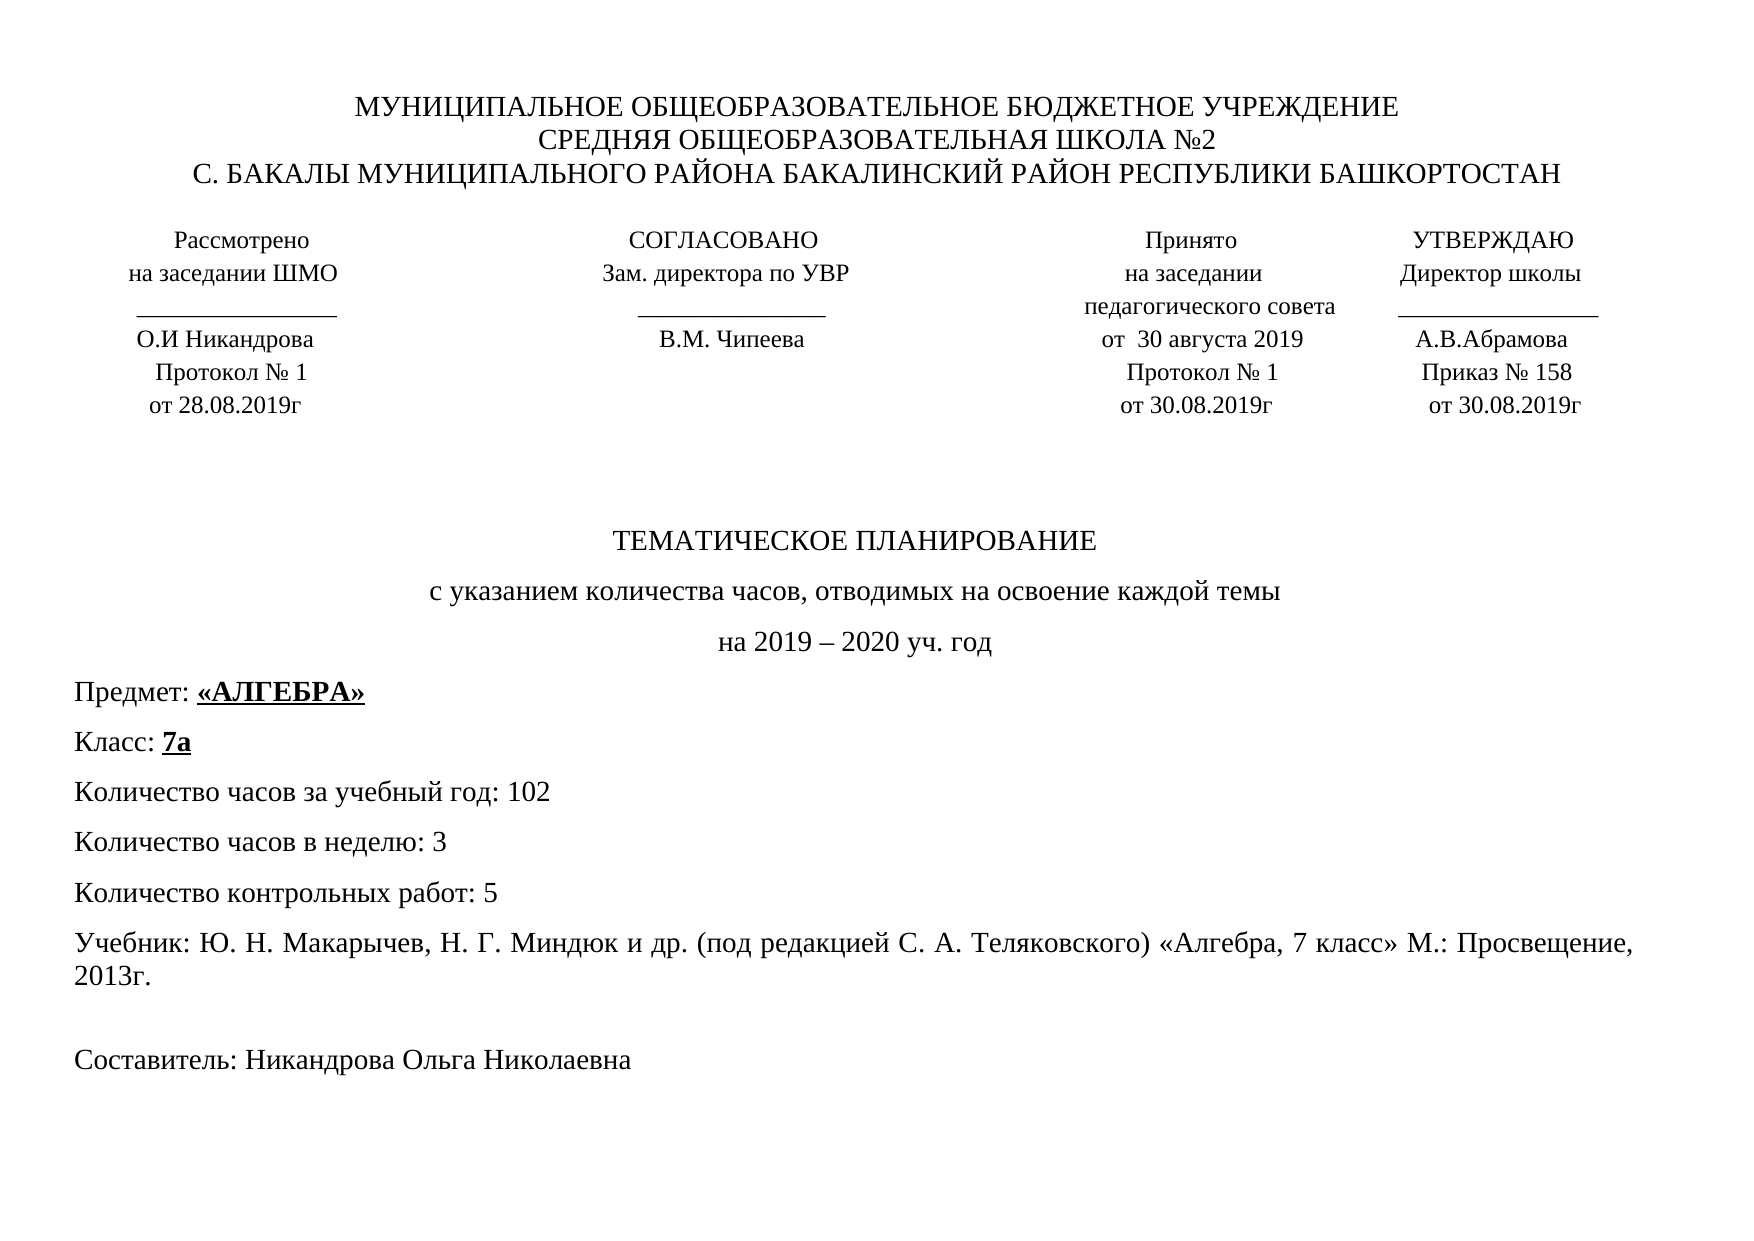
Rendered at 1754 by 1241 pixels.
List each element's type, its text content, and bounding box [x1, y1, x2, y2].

text Предмет: «АЛГЕБРА» [74, 674, 1636, 707]
text ТЕМАТИЧЕСКОЕ ПЛАНИРОВАНИЕ [74, 523, 1636, 557]
text на 2019 – 2020 уч. год [74, 624, 1636, 657]
text ________________ _______________ педагогического совета ________________ [74, 291, 1636, 319]
text СРЕДНЯЯ ОБЩЕОБРАЗОВАТЕЛЬНАЯ ШКОЛА №2 [118, 122, 1636, 156]
text О.И Никандрова В.М. Чипеева от 30 августа 2019 А.В.Абрамова [74, 324, 1636, 353]
text Класс: 7а [74, 724, 1636, 758]
text МУНИЦИПАЛЬНОЕ ОБЩЕОБРАЗОВАТЕЛЬНОЕ БЮДЖЕТНОЕ УЧРЕЖДЕНИЕ [118, 89, 1636, 122]
text Составитель: Никандрова Ольга Николаевна [74, 1042, 1636, 1076]
text Количество контрольных работ: 5 [74, 875, 1636, 908]
text Учебник: Ю. Н. Макарычев, Н. Г. Миндюк и др. (под редакцией С. А. Теляковского) «Алгебра, 7 класс» М.: Просвещение, 2013г. [74, 925, 1636, 992]
text Протокол № 1 Протокол № 1 Приказ № 158 [74, 357, 1636, 386]
text от 28.08.2019г от 30.08.2019г от 30.08.2019г [74, 390, 1636, 419]
text на заседании ШМО Зам. директора по УВР на заседании Директор школы [74, 258, 1636, 287]
text Количество часов в неделю: 3 [74, 824, 1636, 858]
text С. БАКАЛЫ МУНИЦИПАЛЬНОГО РАЙОНА БАКАЛИНСКИЙ РАЙОН РЕСПУБЛИКИ БАШКОРТОСТАН [118, 156, 1636, 189]
text с указанием количества часов, отводимых на освоение каждой темы [74, 573, 1636, 607]
text Количество часов за учебный год: 102 [74, 774, 1636, 808]
text Рассмотрено СОГЛАСОВАНО Принято УТВЕРЖДАЮ [74, 225, 1636, 253]
